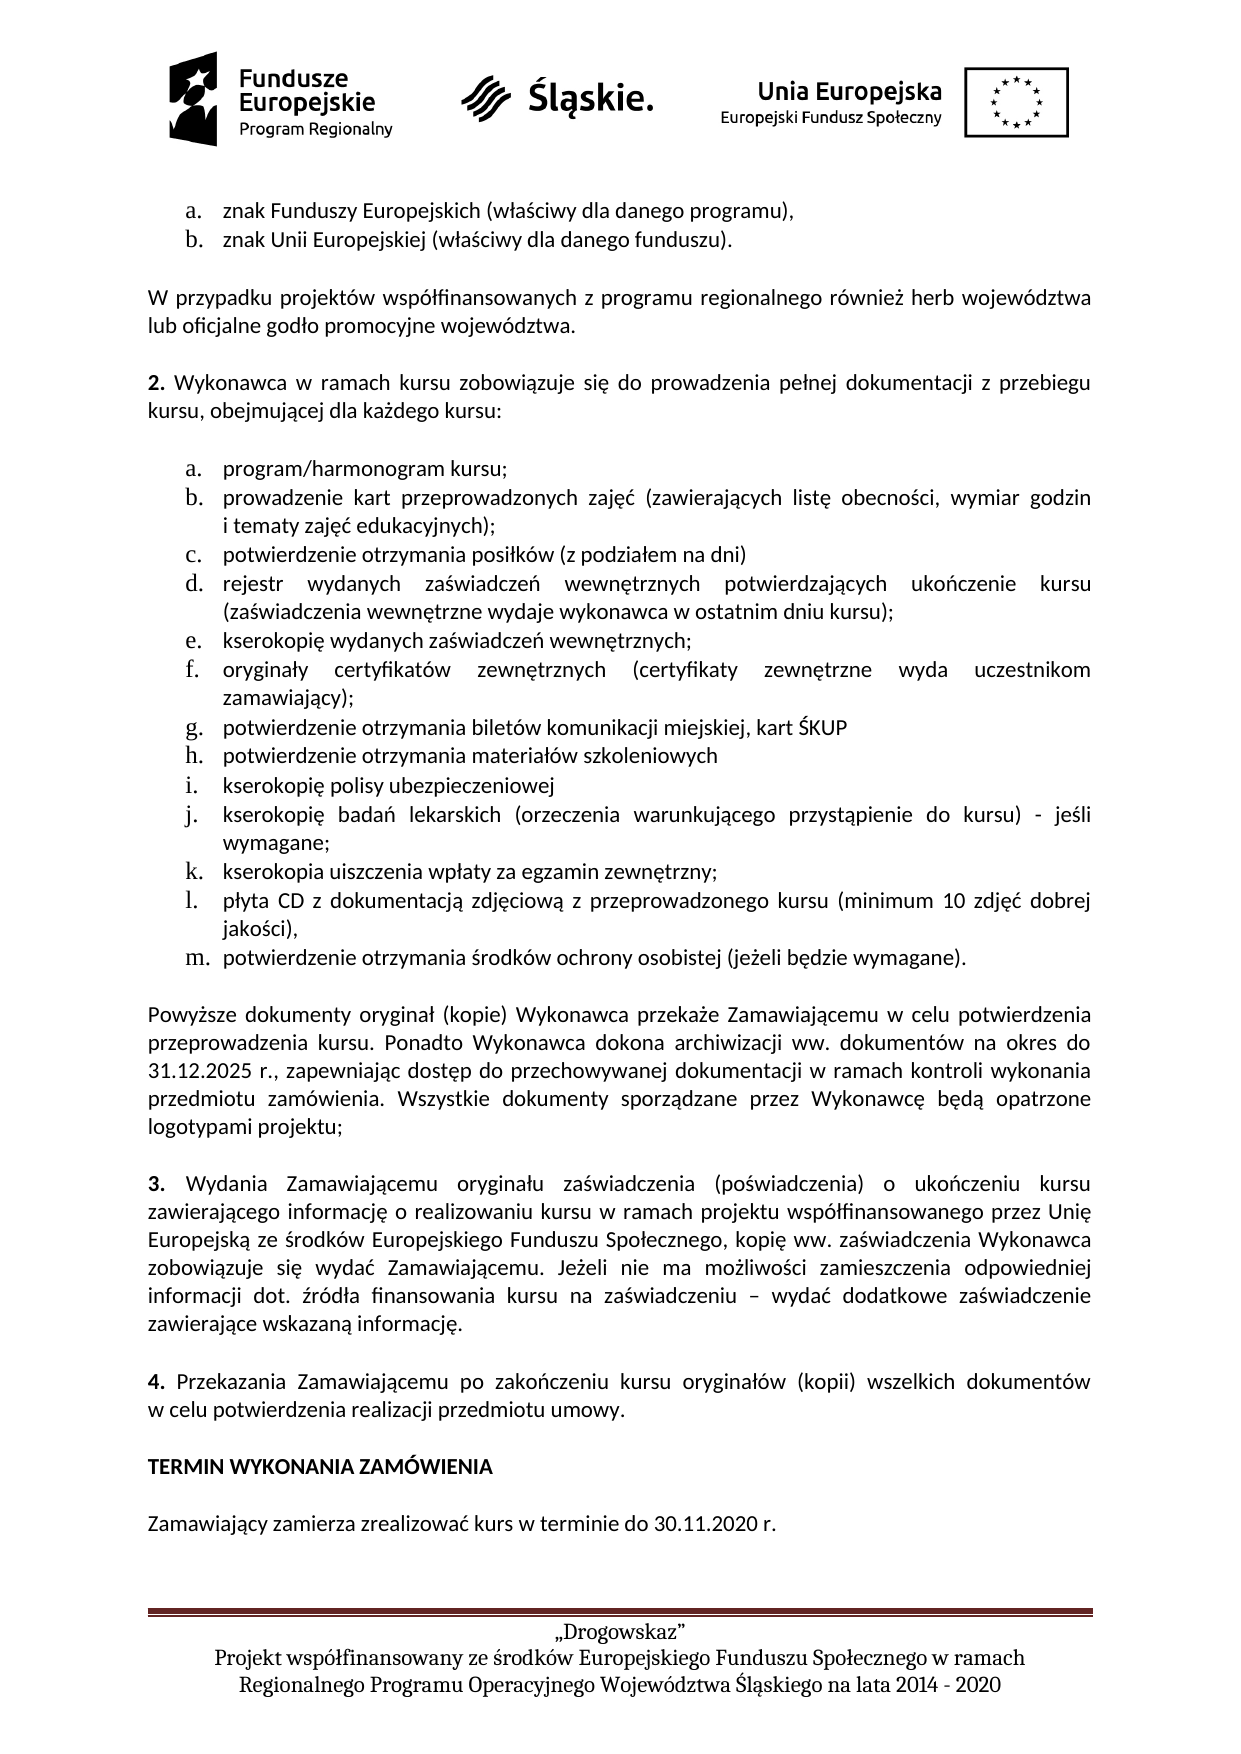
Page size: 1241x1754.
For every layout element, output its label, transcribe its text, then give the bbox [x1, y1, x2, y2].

list znak Funduszy Europejskich (właściwy dla danego programu), [185, 195, 1093, 224]
text 4. Przekazania Zamawiającemu po zakończeniu kursu oryginałów (kopii) wszelkich dokumentów w celu potwierdzenia realizacji przedmiotu umowy. [148, 1367, 1093, 1423]
text 3. Wydania Zamawiającemu oryginału zaświadczenia (poświadczenia) o ukończeniu kursu zawierającego informację o realizowaniu kursu w ramach projektu współfinansowanego przez Unię Europejską ze środków Europejskiego Funduszu Społecznego, kopię ww. zaświadczenia Wykonawca zobowiązuje się wydać Zamawiającemu. Jeżeli nie ma możliwości zamieszczenia odpowiedniej informacji dot. źródła finansowania kursu na zaświadczeniu – wydać dodatkowe zaświadczenie zawierające wskazaną informację. [148, 1169, 1093, 1338]
text 2. Wykonawca w ramach kursu zobowiązuje się do prowadzenia pełnej dokumentacji z przebiegu kursu, obejmującej dla każdego kursu: [148, 368, 1093, 424]
list oryginały certyfikatów zewnętrznych (certyfikaty zewnętrzne wyda uczestnikom zamawiający); [185, 654, 1093, 712]
list kserokopię wydanych zaświadczeń wewnętrznych; [185, 625, 1093, 654]
list potwierdzenie otrzymania biletów komunikacji miejskiej, kart ŚKUP [185, 712, 1093, 741]
list kserokopię badań lekarskich (orzeczenia warunkującego przystąpienie do kursu) - jeśli wymagane; [185, 799, 1093, 856]
list potwierdzenie otrzymania materiałów szkoleniowych [185, 741, 1093, 770]
text Powyższe dokumenty oryginał (kopie) Wykonawca przekaże Zamawiającemu w celu potwierdzenia przeprowadzenia kursu. Ponadto Wykonawca dokona archiwizacji ww. dokumentów na okres do 31.12.2025 r., zapewniając dostęp do przechowywanej dokumentacji w ramach kontroli wykonania przedmiotu zamówienia. Wszystkie dokumenty sporządzane przez Wykonawcę będą opatrzone logotypami projektu; [148, 1000, 1093, 1140]
list znak Unii Europejskiej (właściwy dla danego funduszu). [185, 224, 1093, 253]
list rejestr wydanych zaświadczeń wewnętrznych potwierdzających ukończenie kursu (zaświadczenia wewnętrzne wydaje wykonawca w ostatnim dniu kursu); [185, 568, 1093, 625]
list prowadzenie kart przeprowadzonych zajęć (zawierających listę obecności, wymiar godzin i tematy zajęć edukacyjnych); [185, 482, 1093, 539]
list płyta CD z dokumentacją zdjęciową z przeprowadzonego kursu (minimum 10 zdjęć dobrej jakości), [185, 885, 1093, 942]
list program/harmonogram kursu; [185, 453, 1093, 482]
list kserokopia uiszczenia wpłaty za egzamin zewnętrzny; [185, 856, 1093, 885]
list potwierdzenie otrzymania posiłków (z podziałem na dni) [185, 539, 1093, 568]
picture [147, 29, 1091, 168]
text W przypadku projektów współfinansowanych z programu regionalnego również herb województwa lub oficjalne godło promocyjne województwa. [148, 283, 1093, 339]
text Zamawiający zamierza zrealizować kurs w terminie do 30.11.2020 r. [148, 1509, 1093, 1537]
list potwierdzenie otrzymania środków ochrony osobistej (jeżeli będzie wymagane). [185, 942, 1093, 971]
text TERMIN WYKONANIA ZAMÓWIENIA [148, 1452, 1093, 1480]
list kserokopię polisy ubezpieczeniowej [185, 770, 1093, 799]
